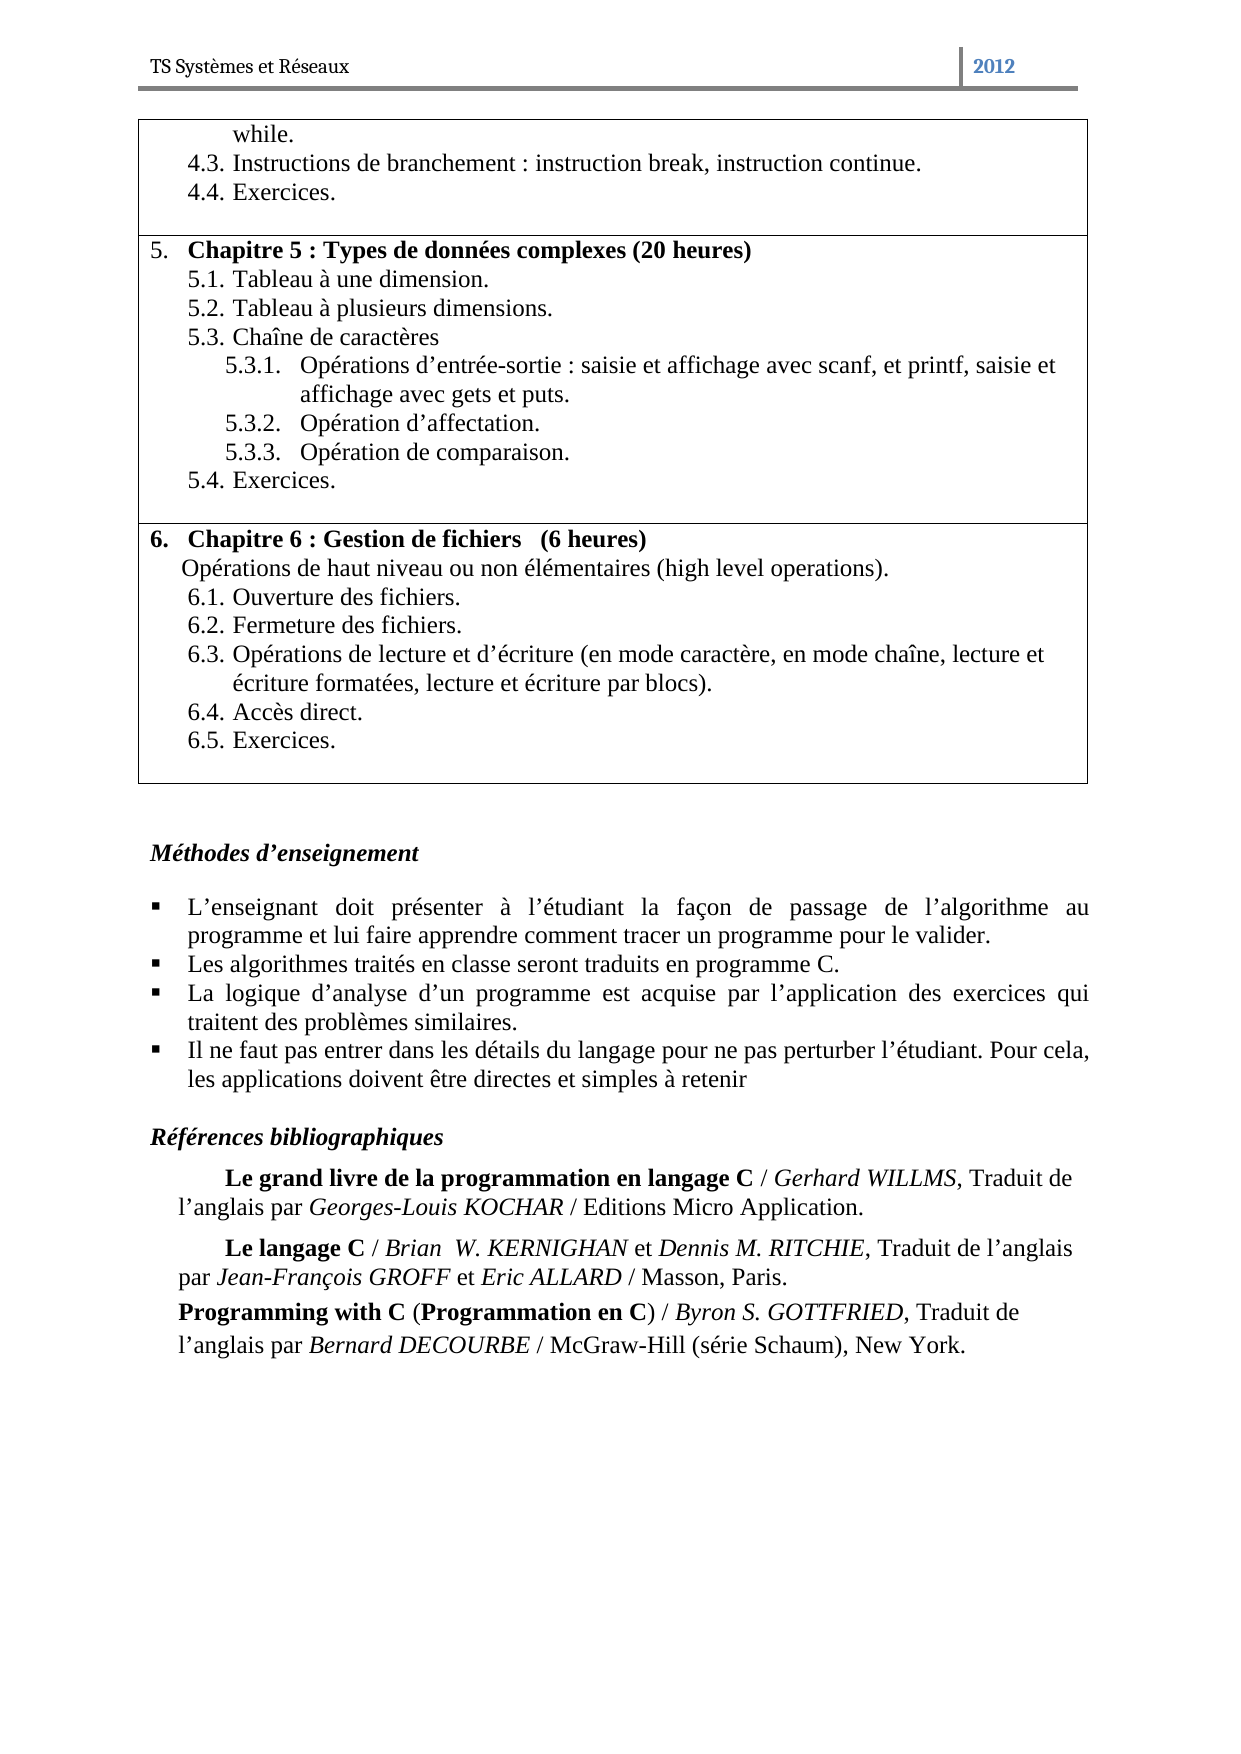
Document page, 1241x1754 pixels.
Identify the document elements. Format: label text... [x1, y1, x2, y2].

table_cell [139, 120, 1087, 234]
list Le grand livre de la programmation en langage C / Gerhard Willms, Traduit de l’anglais par Georges-Louis Kochar / Editions Micro Application. [178, 1163, 1090, 1220]
text Méthodes d’enseignement [150, 838, 1090, 867]
table_cell Chapitre 6 : Gestion de fichiers (6 heures) Opérations de haut niveau ou non élémentaires (high level operations). Ouverture des fichiers. Fermeture des fichiers. Opérations de lecture et d’écriture (en mode caractère, en mode chaîne, lecture et écriture formatées, lecture et écriture par blocs). Accès direct. Exercices. [139, 524, 1087, 783]
list L’enseignant doit présenter à l’étudiant la façon de passage de l’algorithme au programme et lui faire apprendre comment tracer un programme pour le valider. [150, 892, 1090, 949]
list Le langage C / Brian W. KERNIGHAN et Dennis M. RITCHIE, Traduit de l’anglais par Jean-François GROFF et Eric ALLARD / Masson, Paris. [178, 1233, 1090, 1290]
list La logique d’analyse d’un programme est acquise par l’application des exercices qui traitent des problèmes similaires. [150, 978, 1090, 1035]
text Programming with C (Programmation en C) / Byron S. Gottfried, Traduit de l’anglais par Bernard DECOURBE / McGraw-Hill (série Schaum), New York. [178, 1297, 1090, 1358]
list Les algorithmes traités en classe seront traduits en programme C. [150, 949, 1090, 978]
table_cell Chapitre 5 : Types de données complexes (20 heures) Tableau à une dimension. Tableau à plusieurs dimensions. Chaîne de caractères Opérations d’entrée-sortie : saisie et affichage avec scanf, et printf, saisie et affichage avec gets et puts. Opération d’affectation. Opération de comparaison. Exercices. [139, 236, 1087, 523]
text Références bibliographiques [150, 1122, 1090, 1150]
list Il ne faut pas entrer dans les détails du langage pour ne pas perturber l’étudiant. Pour cela, les applications doivent être directes et simples à retenir [150, 1035, 1090, 1093]
